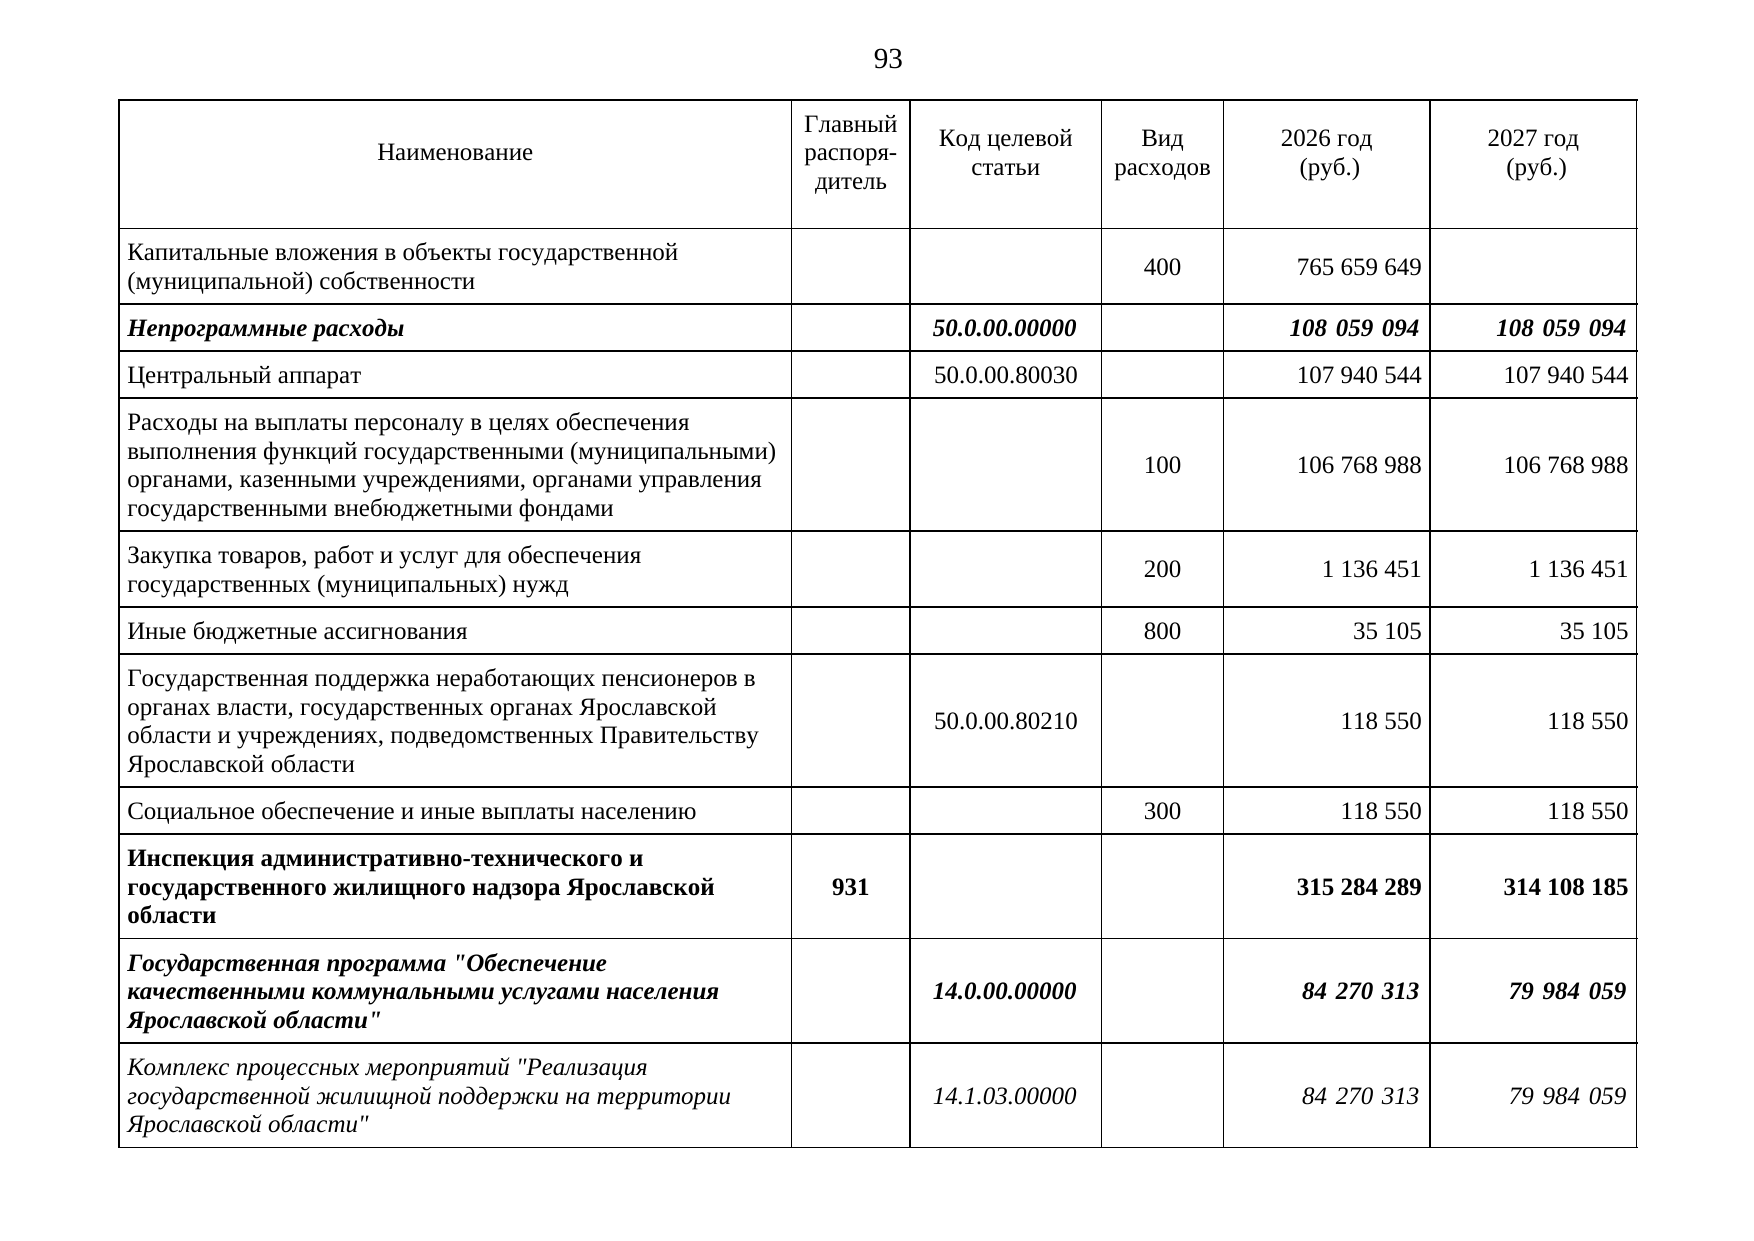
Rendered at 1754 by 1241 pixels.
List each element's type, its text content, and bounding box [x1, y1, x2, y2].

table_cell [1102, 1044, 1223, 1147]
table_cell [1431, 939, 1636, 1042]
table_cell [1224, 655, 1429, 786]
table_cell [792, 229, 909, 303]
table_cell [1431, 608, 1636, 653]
table_header Вид расходов [1102, 101, 1223, 227]
table_header 2026 год (руб.) [1224, 101, 1429, 227]
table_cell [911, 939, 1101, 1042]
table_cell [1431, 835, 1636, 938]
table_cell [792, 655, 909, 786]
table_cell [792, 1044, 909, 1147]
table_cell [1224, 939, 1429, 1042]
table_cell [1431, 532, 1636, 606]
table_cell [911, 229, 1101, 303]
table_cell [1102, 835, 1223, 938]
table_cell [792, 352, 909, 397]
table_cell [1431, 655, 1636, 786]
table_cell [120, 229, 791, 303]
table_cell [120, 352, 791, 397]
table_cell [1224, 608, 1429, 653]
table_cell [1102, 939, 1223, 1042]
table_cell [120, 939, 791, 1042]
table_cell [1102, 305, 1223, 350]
table_header Главный распоря-дитель [792, 101, 909, 227]
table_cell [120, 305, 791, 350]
table_header Код целевой статьи [911, 101, 1101, 227]
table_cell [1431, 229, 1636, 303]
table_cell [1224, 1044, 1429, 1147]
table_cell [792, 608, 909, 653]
table_header Наименование [120, 101, 791, 227]
table_header 2027 год (руб.) [1431, 101, 1636, 227]
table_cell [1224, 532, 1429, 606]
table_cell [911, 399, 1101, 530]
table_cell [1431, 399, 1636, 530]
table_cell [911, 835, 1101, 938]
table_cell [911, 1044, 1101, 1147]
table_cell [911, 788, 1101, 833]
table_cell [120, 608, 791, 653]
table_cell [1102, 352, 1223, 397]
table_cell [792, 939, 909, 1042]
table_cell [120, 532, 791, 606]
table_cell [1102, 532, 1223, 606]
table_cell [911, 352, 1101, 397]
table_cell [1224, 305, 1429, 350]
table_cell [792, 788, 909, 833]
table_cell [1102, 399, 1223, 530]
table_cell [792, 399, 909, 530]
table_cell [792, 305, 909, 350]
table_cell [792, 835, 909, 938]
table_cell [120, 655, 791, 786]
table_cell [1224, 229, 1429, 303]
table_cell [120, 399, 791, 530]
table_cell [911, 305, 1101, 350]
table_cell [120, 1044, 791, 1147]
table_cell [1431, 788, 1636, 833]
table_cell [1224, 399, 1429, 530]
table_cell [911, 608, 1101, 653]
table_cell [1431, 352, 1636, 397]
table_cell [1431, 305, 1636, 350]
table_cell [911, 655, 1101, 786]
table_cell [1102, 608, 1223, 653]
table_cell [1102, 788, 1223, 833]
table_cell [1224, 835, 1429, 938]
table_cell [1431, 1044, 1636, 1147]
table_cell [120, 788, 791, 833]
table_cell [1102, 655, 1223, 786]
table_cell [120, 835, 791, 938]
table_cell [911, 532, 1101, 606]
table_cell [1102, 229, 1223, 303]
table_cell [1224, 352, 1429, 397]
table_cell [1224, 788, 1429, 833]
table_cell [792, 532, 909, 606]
